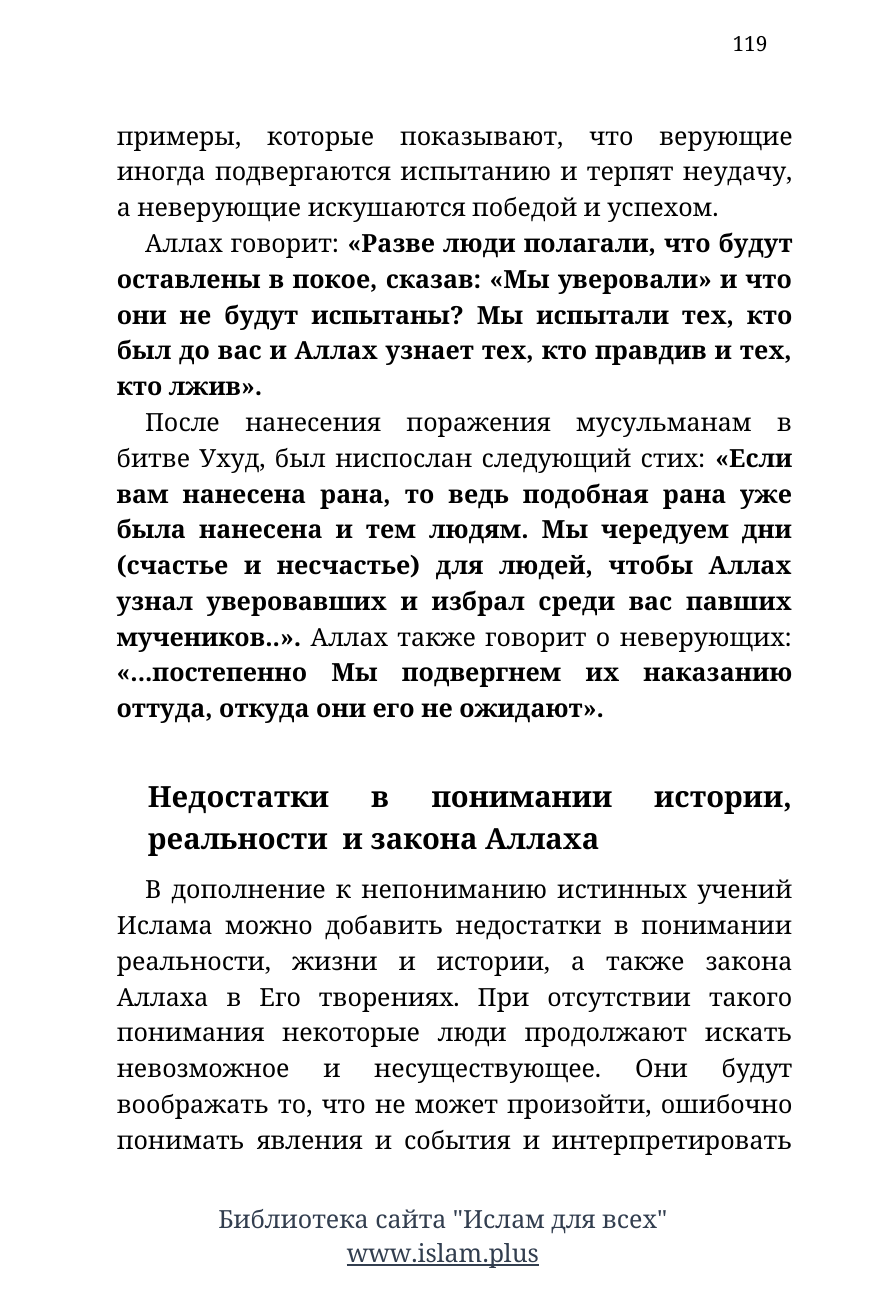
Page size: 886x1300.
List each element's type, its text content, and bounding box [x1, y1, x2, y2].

text После нанесения поражения мусульманам в битве Ухуд, был ниспослан следующий стих: «Если вам нанесена рана, то ведь подобная рана уже была нанесена и тем людям. Мы чередуем дни (счастье и несчастье) для людей, чтобы Аллах узнал уверовавших и избрал среди вас павших мучеников..». Аллах также говорит о неверующих: «...постепенно Мы подвергнем их наказанию оттуда, откуда они его не ожидают». [116, 405, 792, 725]
text Аллах говорит: «Разве люди полагали, что будут оставлены в покое, сказав: «Мы уверовали» и что они не будут испытаны? Мы испытали тех, кто был до вас и Аллах узнает тех, кто правдив и тех, кто лжив». [117, 226, 793, 403]
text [117, 872, 793, 1156]
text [117, 118, 793, 224]
text Недостатки в понимании истории, реальности и закона Аллаха [148, 776, 792, 858]
